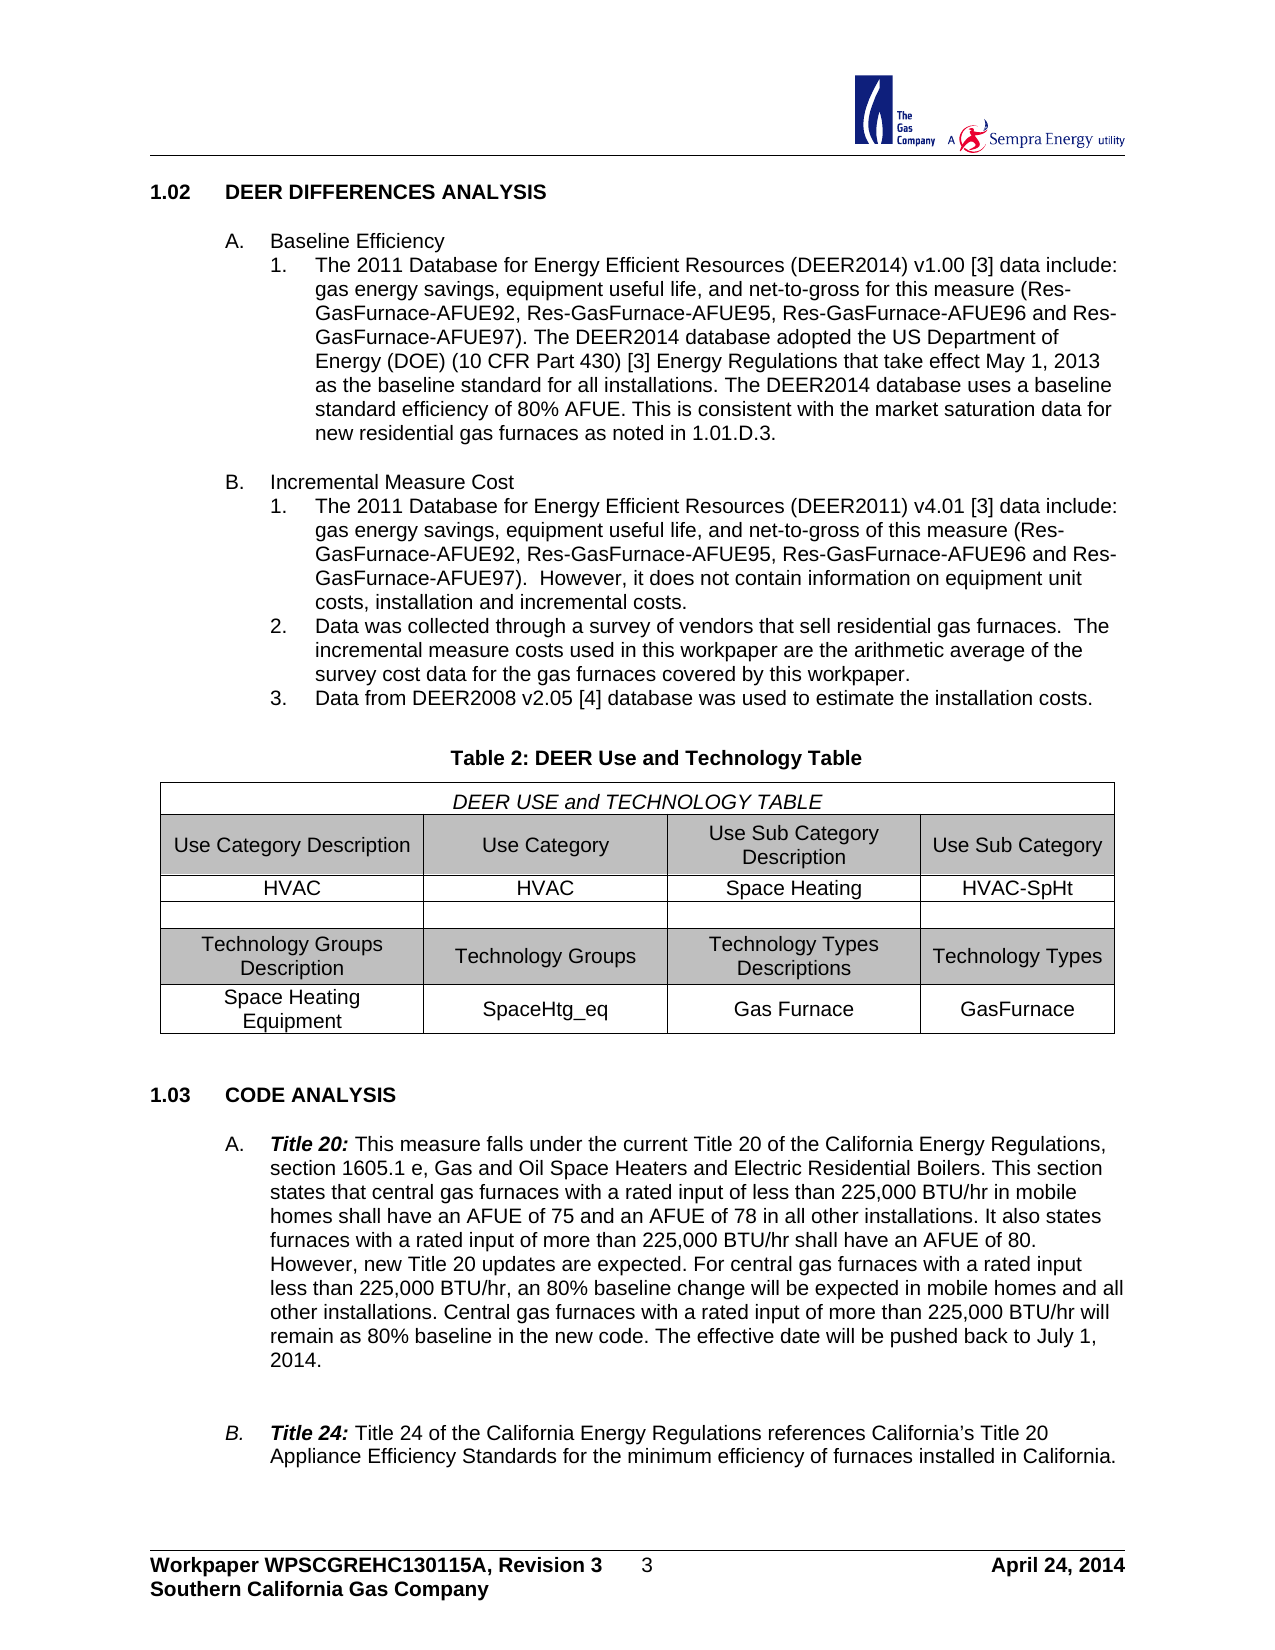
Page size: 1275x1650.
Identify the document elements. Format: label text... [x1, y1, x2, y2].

table_cell Technology Types [921, 929, 1114, 984]
table_cell HVAC [161, 876, 423, 901]
table_cell SpaceHtg_eq [424, 985, 667, 1033]
text DEER Differences Analysis [150, 180, 1125, 204]
table_cell Space Heating [668, 876, 920, 901]
table_cell [161, 902, 423, 928]
table_cell Use Sub Category Description [668, 815, 920, 874]
table_cell HVAC-SpHt [921, 876, 1114, 901]
table_cell Space Heating Equipment [161, 985, 423, 1033]
text Code Analysis [150, 1083, 1125, 1107]
table_cell Use Sub Category [921, 815, 1114, 874]
text Title 20: This measure falls under the current Title 20 of the California Energy Regulations, section 1605.1 e, Gas and Oil Space Heaters and Electric Residential Boilers. This section states that central gas furnaces with a rated input of less than 225,000 BTU/hr in mobile homes shall have an AFUE of 75 and an AFUE of 78 in all other installations. It also states furnaces with a rated input of more than 225,000 BTU/hr shall have an AFUE of 80. However, new Title 20 updates are expected. For central gas furnaces with a rated input less than 225,000 BTU/hr, an 80% baseline change will be expected in mobile homes and all other installations. Central gas furnaces with a rated input of more than 225,000 BTU/hr will remain as 80% baseline in the new code. The effective date will be pushed back to July 1, 2014. [225, 1132, 1125, 1371]
table_cell [921, 902, 1114, 928]
table_cell Gas Furnace [668, 985, 920, 1033]
table_cell GasFurnace [921, 985, 1114, 1033]
table_cell [424, 902, 667, 928]
text The 2011 Database for Energy Efficient Resources (DEER2014) v1.00 [3] data include: gas energy savings, equipment useful life, and net-to-gross for this measure (Res-GasFurnace-AFUE92, Res-GasFurnace-AFUE95, Res-GasFurnace-AFUE96 and Res-GasFurnace-AFUE97). The DEER2014 database adopted the US Department of Energy (DOE) (10 CFR Part 430) [3] Energy Regulations that take effect May 1, 2013 as the baseline standard for all installations. The DEER2014 database uses a baseline standard efficiency of 80% AFUE. This is consistent with the market saturation data for new residential gas furnaces as noted in 1.01.D.3. [270, 253, 1125, 445]
text Table 2: DEER Use and Technology Table [187, 746, 1125, 770]
table_cell Technology Groups [424, 929, 667, 984]
table_cell Use Category Description [161, 815, 423, 874]
table_cell Use Category [424, 815, 667, 874]
text The 2011 Database for Energy Efficient Resources (DEER2011) v4.01 [3] data include: gas energy savings, equipment useful life, and net-to-gross of this measure (Res-GasFurnace-AFUE92, Res-GasFurnace-AFUE95, Res-GasFurnace-AFUE96 and Res-GasFurnace-AFUE97). However, it does not contain information on equipment unit costs, installation and incremental costs. [270, 494, 1125, 613]
text Baseline Efficiency [225, 229, 1125, 253]
text Data from DEER2008 v2.05 [4] database was used to estimate the installation costs. [270, 685, 1125, 709]
text Incremental Measure Cost [225, 470, 1125, 494]
table_cell Technology Groups Description [161, 929, 423, 984]
text Data was collected through a survey of vendors that sell residential gas furnaces. The incremental measure costs used in this workpaper are the arithmetic average of the survey cost data for the gas furnaces covered by this workpaper. [270, 613, 1125, 685]
table_cell Technology Types Descriptions [668, 929, 920, 984]
table_cell HVAC [424, 876, 667, 901]
text Title 24: Title 24 of the California Energy Regulations references California’s Title 20 Appliance Efficiency Standards for the minimum efficiency of furnaces installed in California. [225, 1420, 1125, 1468]
table_cell [668, 902, 920, 928]
table_header DEER USE and TECHNOLOGY TABLE [161, 783, 1114, 813]
